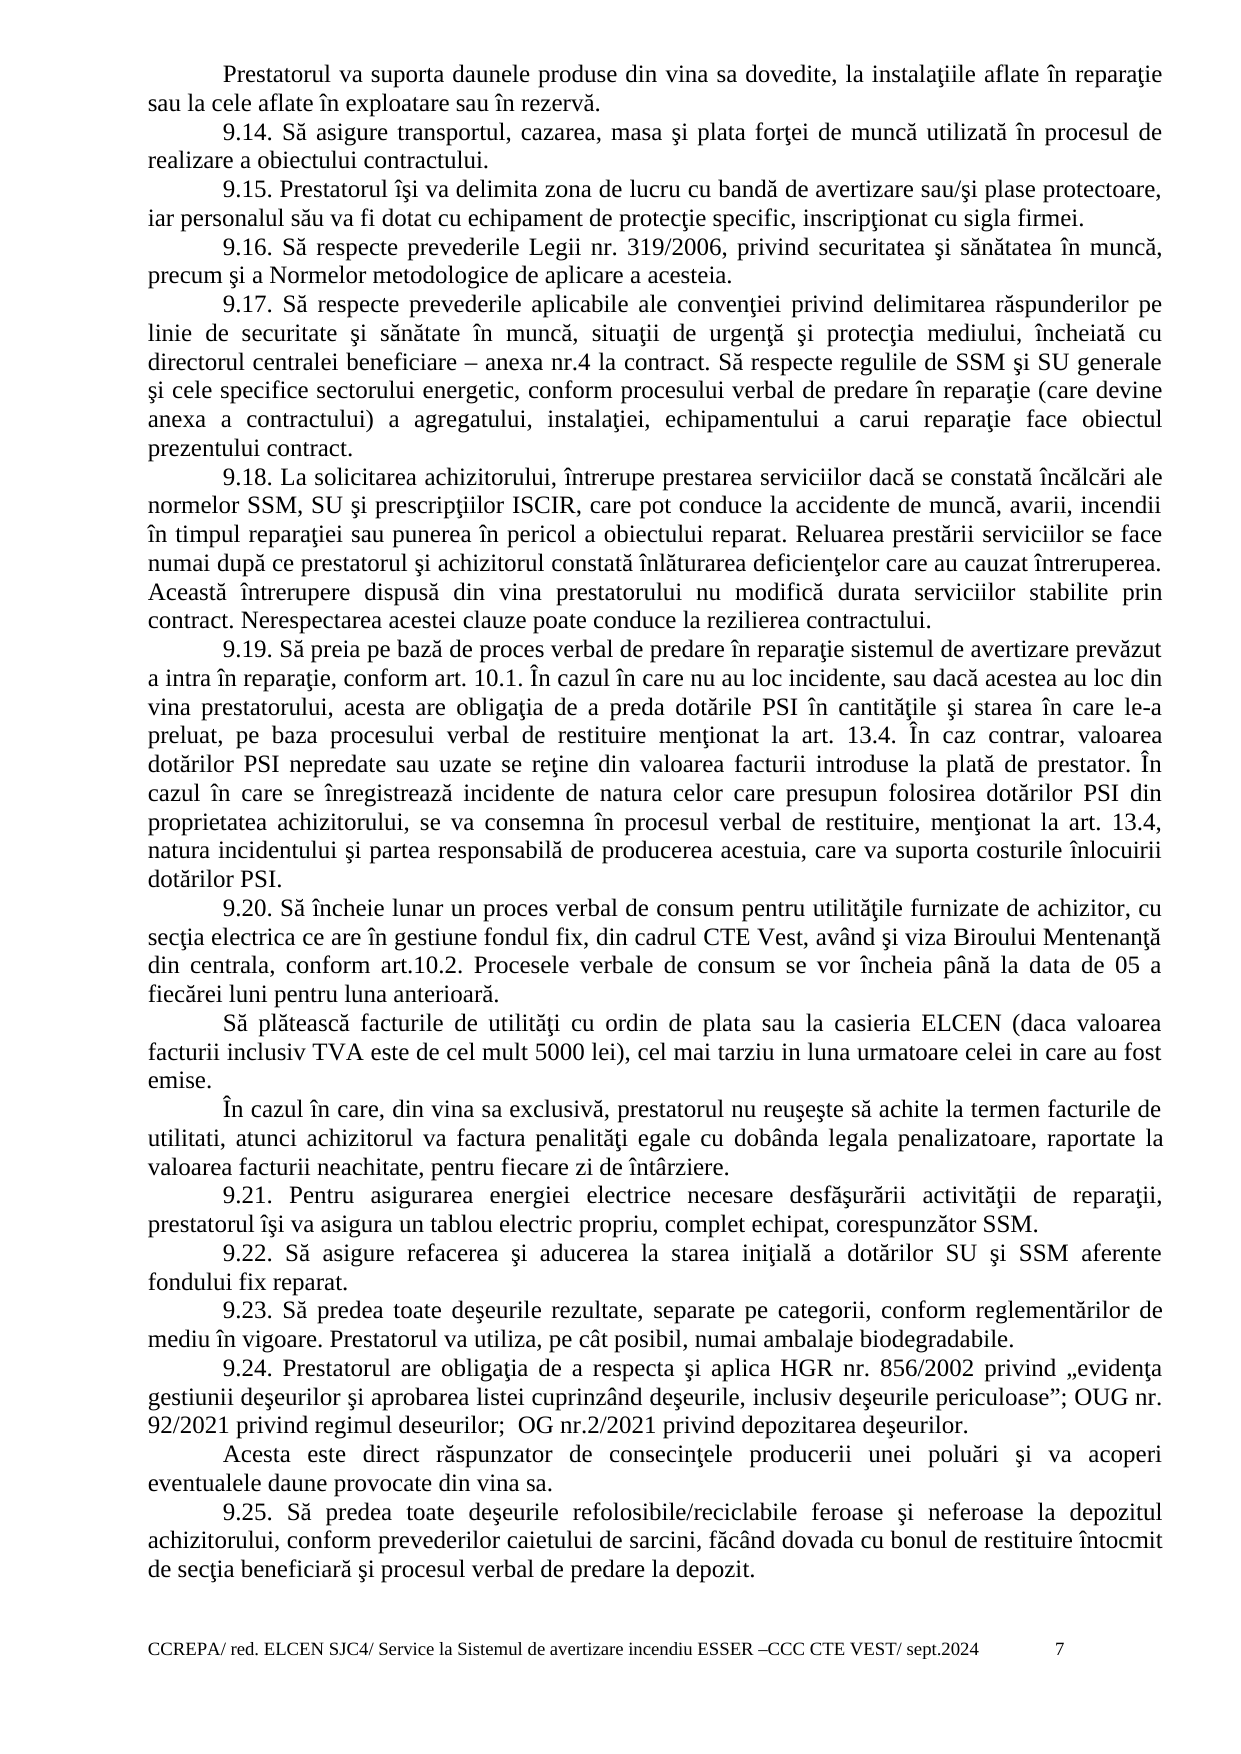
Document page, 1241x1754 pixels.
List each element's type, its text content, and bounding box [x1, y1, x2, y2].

text În cazul în care, din vina sa exclusivă, prestatorul nu reuşeşte să achite la termen facturile de utilitati, atunci achizitorul va factura penalităţi egale cu dobânda legala penalizatoare, raportate la valoarea facturii neachitate, pentru fiecare zi de întârziere. [148, 1094, 1163, 1180]
text Acesta este direct răspunzator de consecinţele producerii unei poluări şi va acoperi eventualele daune provocate din vina sa. [148, 1439, 1163, 1497]
text 9.18. La solicitarea achizitorului, întrerupe prestarea serviciilor dacă se constată încălcări ale normelor SSM, SU şi prescripţiilor ISCIR, care pot conduce la accidente de muncă, avarii, incendii în timpul reparaţiei sau punerea în pericol a obiectului reparat. Reluarea prestării serviciilor se face numai după ce prestatorul şi achizitorul constată înlăturarea deficienţelor care au cauzat întreruperea. Această întrerupere dispusă din vina prestatorului nu modifică durata serviciilor stabilite prin contract. Nerespectarea acestei clauze poate conduce la rezilierea contractului. [148, 462, 1163, 634]
text 9.22. Să asigure refacerea şi aducerea la starea iniţială a dotărilor SU şi SSM aferente fondului fix reparat. [148, 1238, 1163, 1295]
text 9.16. Să respecte prevederile Legii nr. 319/2006, privind securitatea şi sănătatea în muncă, precum şi a Normelor metodologice de aplicare a acesteia. [148, 232, 1163, 289]
text 9.24. Prestatorul are obligaţia de a respecta şi aplica HGR nr. 856/2002 privind „evidenţa gestiunii deşeurilor şi aprobarea listei cuprinzând deşeurile, inclusiv deşeurile periculoase”; OUG nr. 92/2021 privind regimul deseurilor; OG nr.2/2021 privind depozitarea deşeurilor. [148, 1353, 1163, 1439]
text 9.19. Să preia pe bază de proces verbal de predare în reparaţie sistemul de avertizare prevăzut a intra în reparaţie, conform art. 10.1. În cazul în care nu au loc incidente, sau dacă acestea au loc din vina prestatorului, acesta are obligaţia de a preda dotările PSI în cantităţile şi starea în care le-a preluat, pe baza procesului verbal de restituire menţionat la art. 13.4. În caz contrar, valoarea dotărilor PSI nepredate sau uzate se reţine din valoarea facturii introduse la plată de prestator. În cazul în care se înregistrează incidente de natura celor care presupun folosirea dotărilor PSI din proprietatea achizitorului, se va consemna în procesul verbal de restituire, menţionat la art. 13.4, natura incidentului şi partea responsabilă de producerea acestuia, care va suporta costurile înlocuirii dotărilor PSI. [148, 634, 1163, 893]
text Prestatorul va suporta daunele produse din vina sa dovedite, la instalaţiile aflate în reparaţie sau la cele aflate în exploatare sau în rezervă. [148, 59, 1163, 117]
text 9.15. Prestatorul îşi va delimita zona de lucru cu bandă de avertizare sau/şi plase protectoare, iar personalul său va fi dotat cu echipament de protecţie specific, inscripţionat cu sigla firmei. [148, 174, 1163, 232]
text 9.14. Să asigure transportul, cazarea, masa şi plata forţei de muncă utilizată în procesul de realizare a obiectului contractului. [148, 117, 1163, 174]
text 9.23. Să predea toate deşeurile rezultate, separate pe categorii, conform reglementărilor de mediu în vigoare. Prestatorul va utiliza, pe cât posibil, numai ambalaje biodegradabile. [148, 1295, 1163, 1353]
text 9.21. Pentru asigurarea energiei electrice necesare desfăşurării activităţii de reparaţii, prestatorul îşi va asigura un tablou electric propriu, complet echipat, corespunzător SSM. [148, 1180, 1163, 1238]
text 9.20. Să încheie lunar un proces verbal de consum pentru utilităţile furnizate de achizitor, cu secţia electrica ce are în gestiune fondul fix, din cadrul CTE Vest, având şi viza Biroului Mentenanţă din centrala, conform art.10.2. Procesele verbale de consum se vor încheia până la data de 05 a fiecărei luni pentru luna anterioară. [148, 893, 1163, 1008]
text Să plătească facturile de utilităţi cu ordin de plata sau la casieria ELCEN (daca valoarea facturii inclusiv TVA este de cel mult 5000 lei), cel mai tarziu in luna urmatoare celei in care au fost emise. [148, 1008, 1163, 1094]
text 9.17. Să respecte prevederile aplicabile ale convenţiei privind delimitarea răspunderilor pe linie de securitate şi sănătate în muncă, situaţii de urgenţă şi protecţia mediului, încheiată cu directorul centralei beneficiare – anexa nr.4 la contract. Să respecte regulile de SSM şi SU generale şi cele specifice sectorului energetic, conform procesului verbal de predare în reparaţie (care devine anexa a contractului) a agregatului, instalaţiei, echipamentului a carui reparaţie face obiectul prezentului contract. [148, 289, 1163, 462]
text 9.25. Să predea toate deşeurile refolosibile/reciclabile feroase şi neferoase la depozitul achizitorului, conform prevederilor caietului de sarcini, făcând dovada cu bonul de restituire întocmit de secţia beneficiară şi procesul verbal de predare la depozit. [148, 1497, 1163, 1583]
